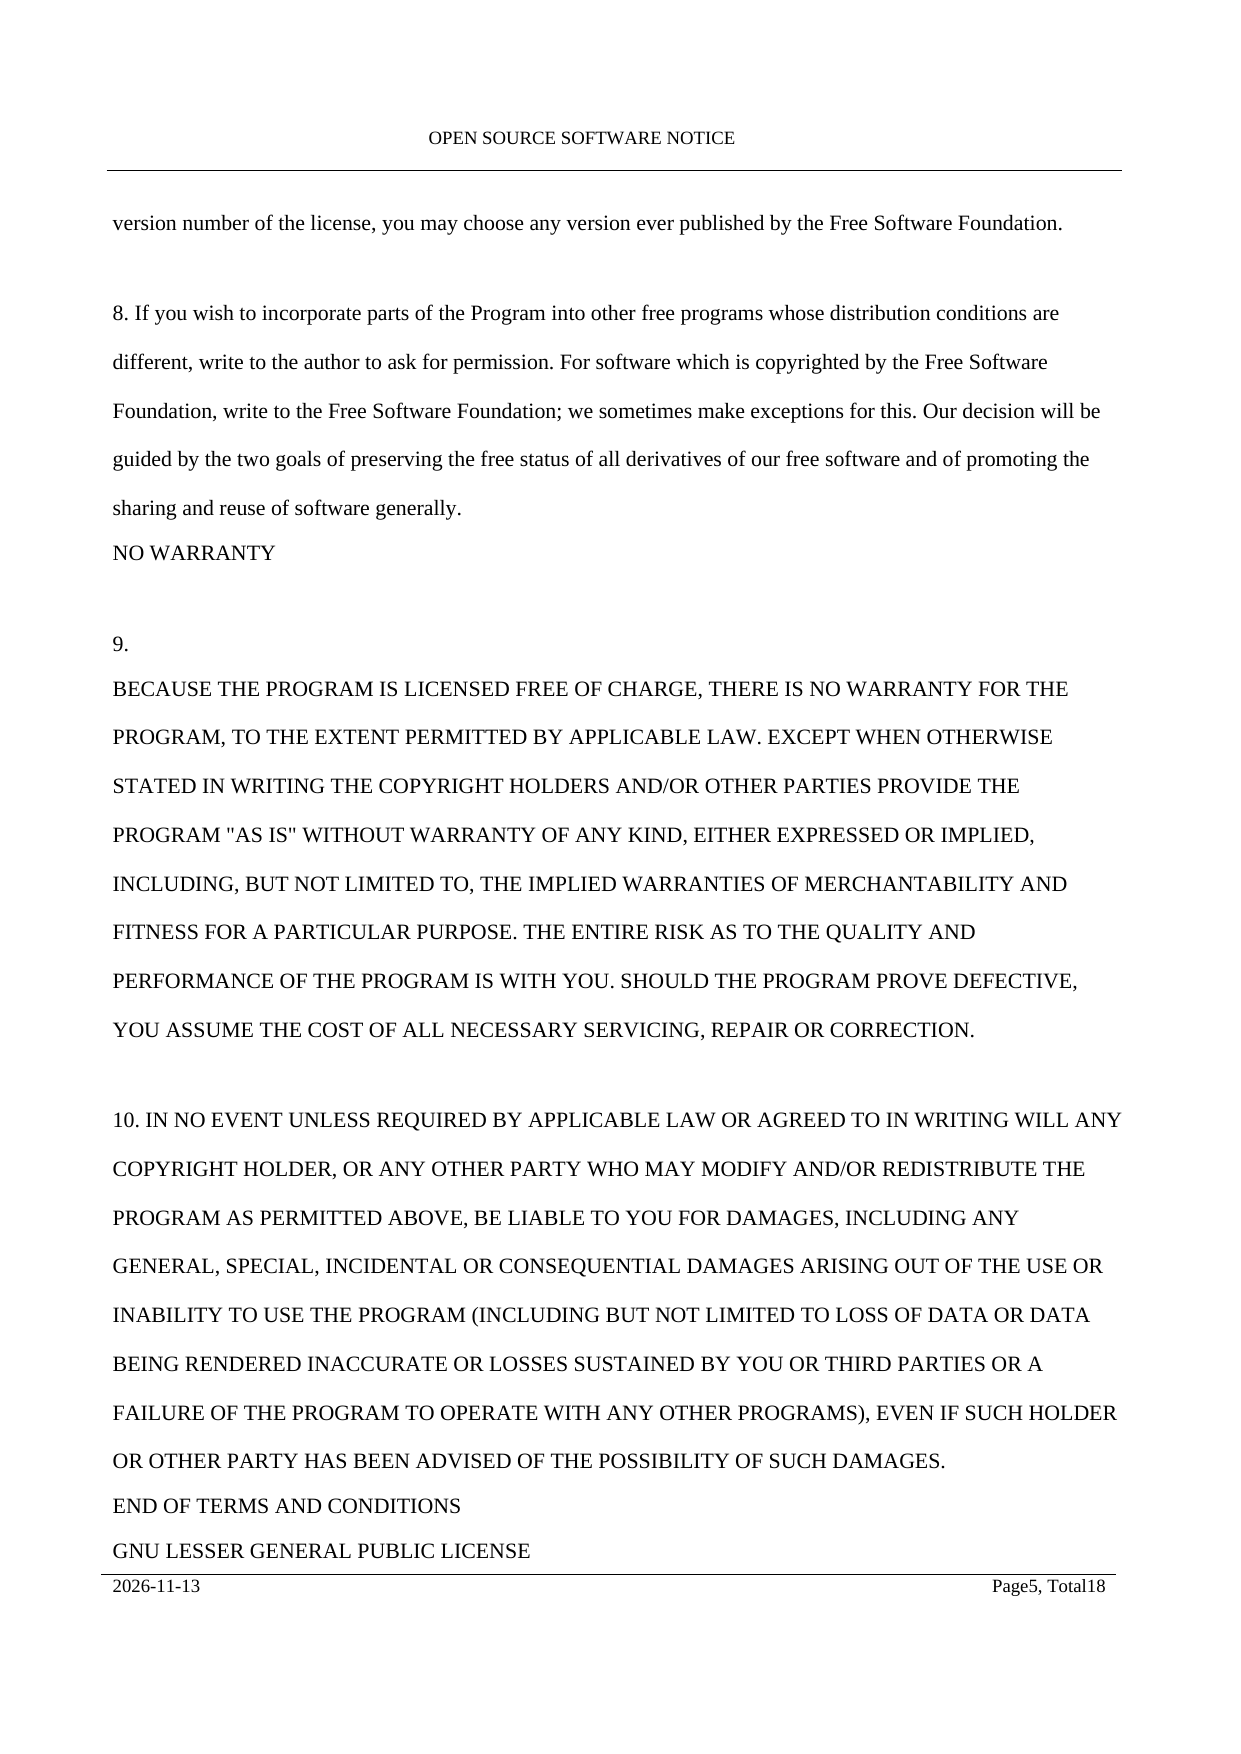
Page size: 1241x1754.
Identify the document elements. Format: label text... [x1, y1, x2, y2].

text BECAUSE THE PROGRAM IS LICENSED FREE OF CHARGE, THERE IS NO WARRANTY FOR THE PROGRAM, TO THE EXTENT PERMITTED BY APPLICABLE LAW. EXCEPT WHEN OTHERWISE STATED IN WRITING THE COPYRIGHT HOLDERS AND/OR OTHER PARTIES PROVIDE THE PROGRAM "AS IS" WITHOUT WARRANTY OF ANY KIND, EITHER EXPRESSED OR IMPLIED, INCLUDING, BUT NOT LIMITED TO, THE IMPLIED WARRANTIES OF MERCHANTABILITY AND FITNESS FOR A PARTICULAR PURPOSE. THE ENTIRE RISK AS TO THE QUALITY AND PERFORMANCE OF THE PROGRAM IS WITH YOU. SHOULD THE PROGRAM PROVE DEFECTIVE, YOU ASSUME THE COST OF ALL NECESSARY SERVICING, REPAIR OR CORRECTION. [112, 672, 1128, 1046]
text 8. If you wish to incorporate parts of the Program into other free programs whose distribution conditions are different, write to the author to ask for permission. For software which is copyrighted by the Free Software Foundation, write to the Free Software Foundation; we sometimes make exceptions for this. Our decision will be guided by the two goals of preserving the free status of all derivatives of our free software and of promoting the sharing and reuse of software generally. [112, 297, 1128, 524]
text NO WARRANTY [112, 537, 1128, 569]
text 10. IN NO EVENT UNLESS REQUIRED BY APPLICABLE LAW OR AGREED TO IN WRITING WILL ANY COPYRIGHT HOLDER, OR ANY OTHER PARTY WHO MAY MODIFY AND/OR REDISTRIBUTE THE PROGRAM AS PERMITTED ABOVE, BE LIABLE TO YOU FOR DAMAGES, INCLUDING ANY GENERAL, SPECIAL, INCIDENTAL OR CONSEQUENTIAL DAMAGES ARISING OUT OF THE USE OR INABILITY TO USE THE PROGRAM (INCLUDING BUT NOT LIMITED TO LOSS OF DATA OR DATA BEING RENDERED INACCURATE OR LOSSES SUSTAINED BY YOU OR THIRD PARTIES OR A FAILURE OF THE PROGRAM TO OPERATE WITH ANY OTHER PROGRAMS), EVEN IF SUCH HOLDER OR OTHER PARTY HAS BEEN ADVISED OF THE POSSIBILITY OF SUCH DAMAGES. [112, 1103, 1128, 1477]
text 9. [112, 627, 1128, 659]
text END OF TERMS AND CONDITIONS [112, 1490, 1128, 1522]
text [112, 206, 1128, 239]
text GNU LESSER GENERAL PUBLIC LICENSE [112, 1535, 1128, 1567]
